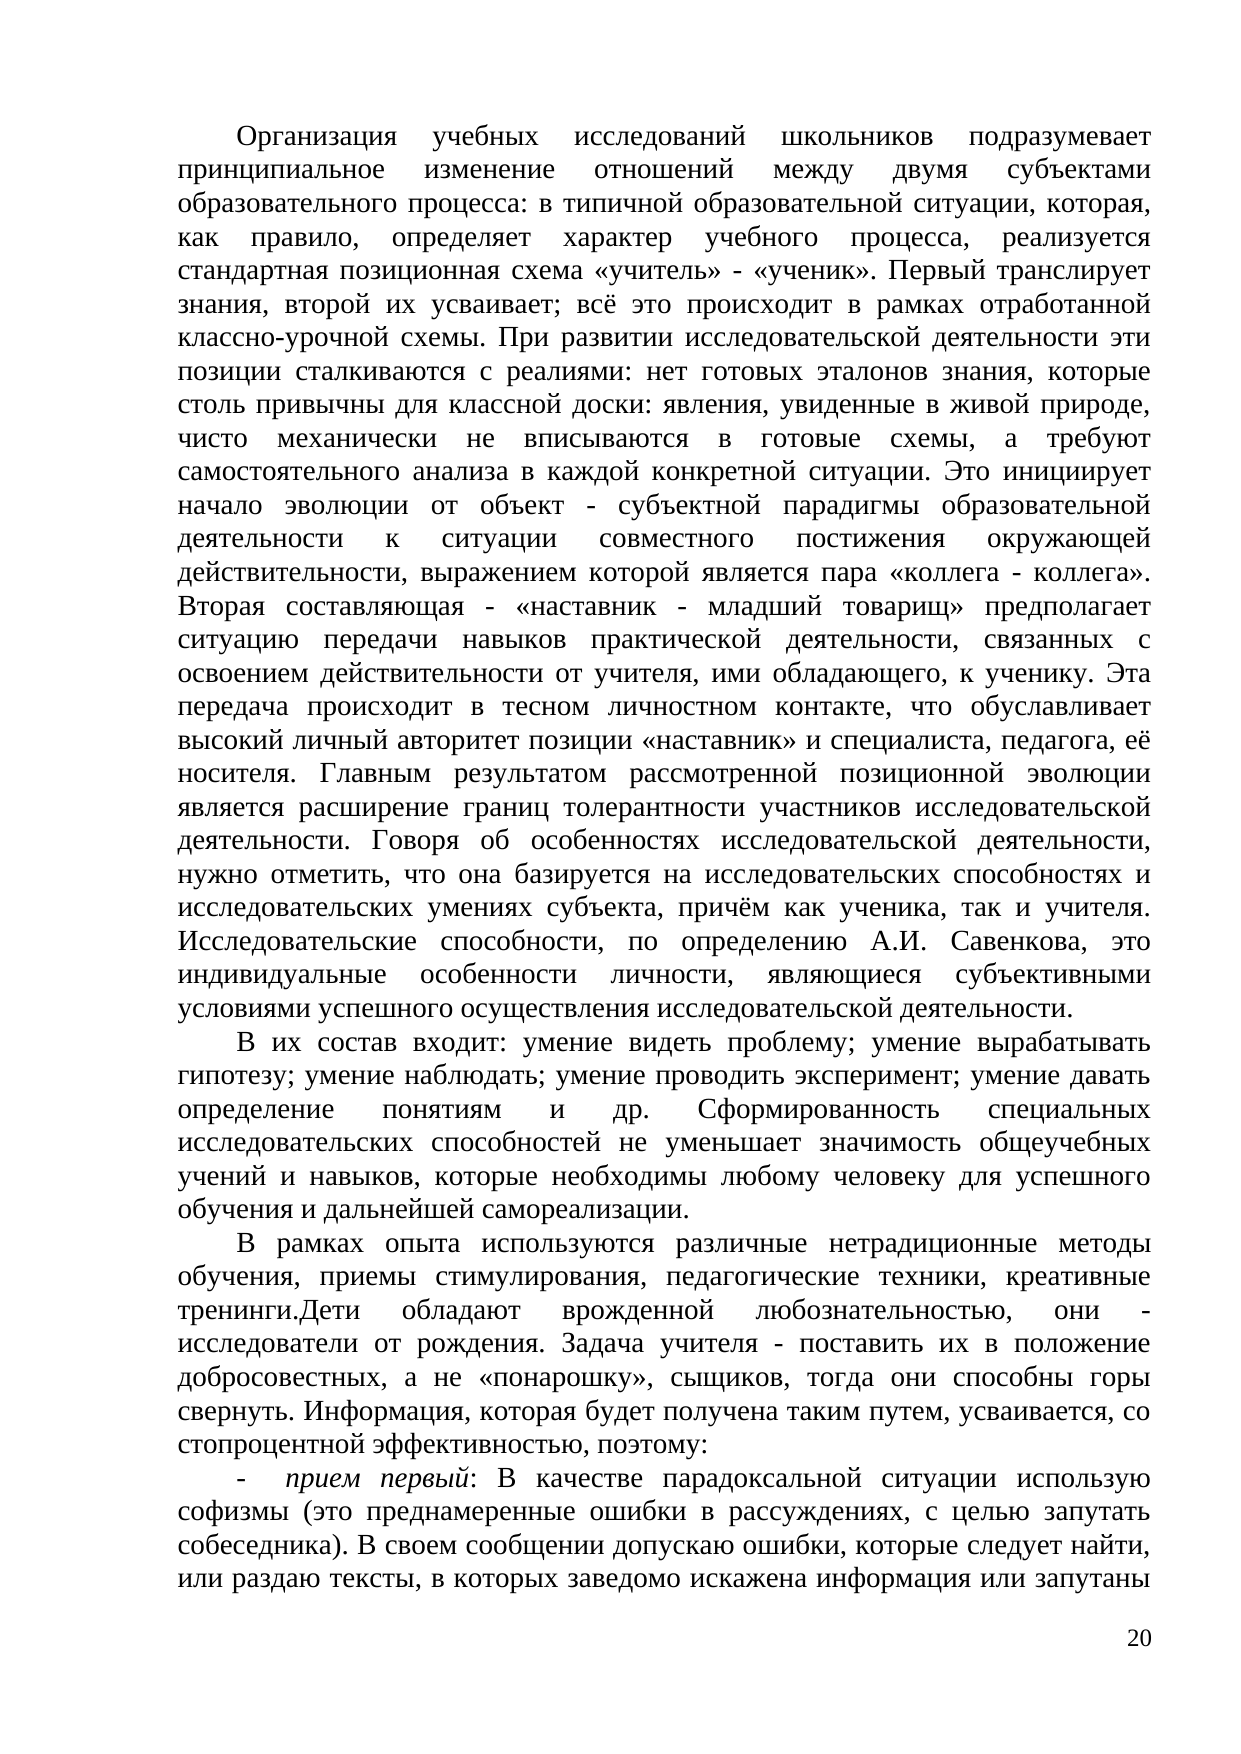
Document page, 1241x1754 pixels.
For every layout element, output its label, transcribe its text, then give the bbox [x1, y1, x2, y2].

text В их состав входит: умение видеть проблему; умение вырабатывать гипотезу; умение наблюдать; умение проводить эксперимент; умение давать определение понятиям и др. Сформированность специальных исследовательских способностей не уменьшает значимость общеучебных учений и навыков, которые необходимы любому человеку для успешного обучения и дальнейшей самореализации. [177, 1024, 1152, 1225]
text В рамках опыта используются различные нетрадиционные методы обучения, приемы стимулирования, педагогические техники, креативные тренинги.Дети обладают врожденной любознательностью, они - исследователи от рождения. Задача учителя - поставить их в положение добросовестных, а не «понарошку», сыщиков, тогда они способны горы свернуть. Информация, которая будет получена таким путем, усваивается, со стопроцентной эффективностью, поэтому: [177, 1225, 1152, 1460]
text Организация учебных исследований школьников подразумевает принципиальное изменение отношений между двумя субъектами образовательного процесса: в типичной образовательной ситуации, которая, как правило, определяет характер учебного процесса, реализуется стандартная позиционная схема «учитель» - «ученик». Первый транслирует знания, второй их усваивает; всё это происходит в рамках отработанной классно-урочной схемы. При развитии исследовательской деятельности эти позиции сталкиваются с реалиями: нет готовых эталонов знания, которые столь привычны для классной доски: явления, увиденные в живой природе, чисто механически не вписываются в готовые схемы, а требуют самостоятельного анализа в каждой конкретной ситуации. Это инициирует начало эволюции от объект - субъектной парадигмы образовательной деятельности к ситуации совместного постижения окружающей действительности, выражением которой является пара «коллега - коллега». Вторая составляющая - «наставник - младший товарищ» предполагает ситуацию передачи навыков практической деятельности, связанных с освоением действительности от учителя, ими обладающего, к ученику. Эта передача происходит в тесном личностном контакте, что обуславливает высокий личный авторитет позиции «наставник» и специалиста, педагога, её носителя. Главным результатом рассмотренной позиционной эволюции является расширение границ толерантности участников исследовательской деятельности. Говоря об особенностях исследовательской деятельности, нужно отметить, что она базируется на исследовательских способностях и исследовательских умениях субъекта, причём как ученика, так и учителя. Исследовательские способности, по определению А.И. Савенкова, это индивидуальные особенности личности, являющиеся субъективными условиями успешного осуществления исследовательской деятельности. [177, 118, 1152, 1024]
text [177, 1460, 1152, 1594]
